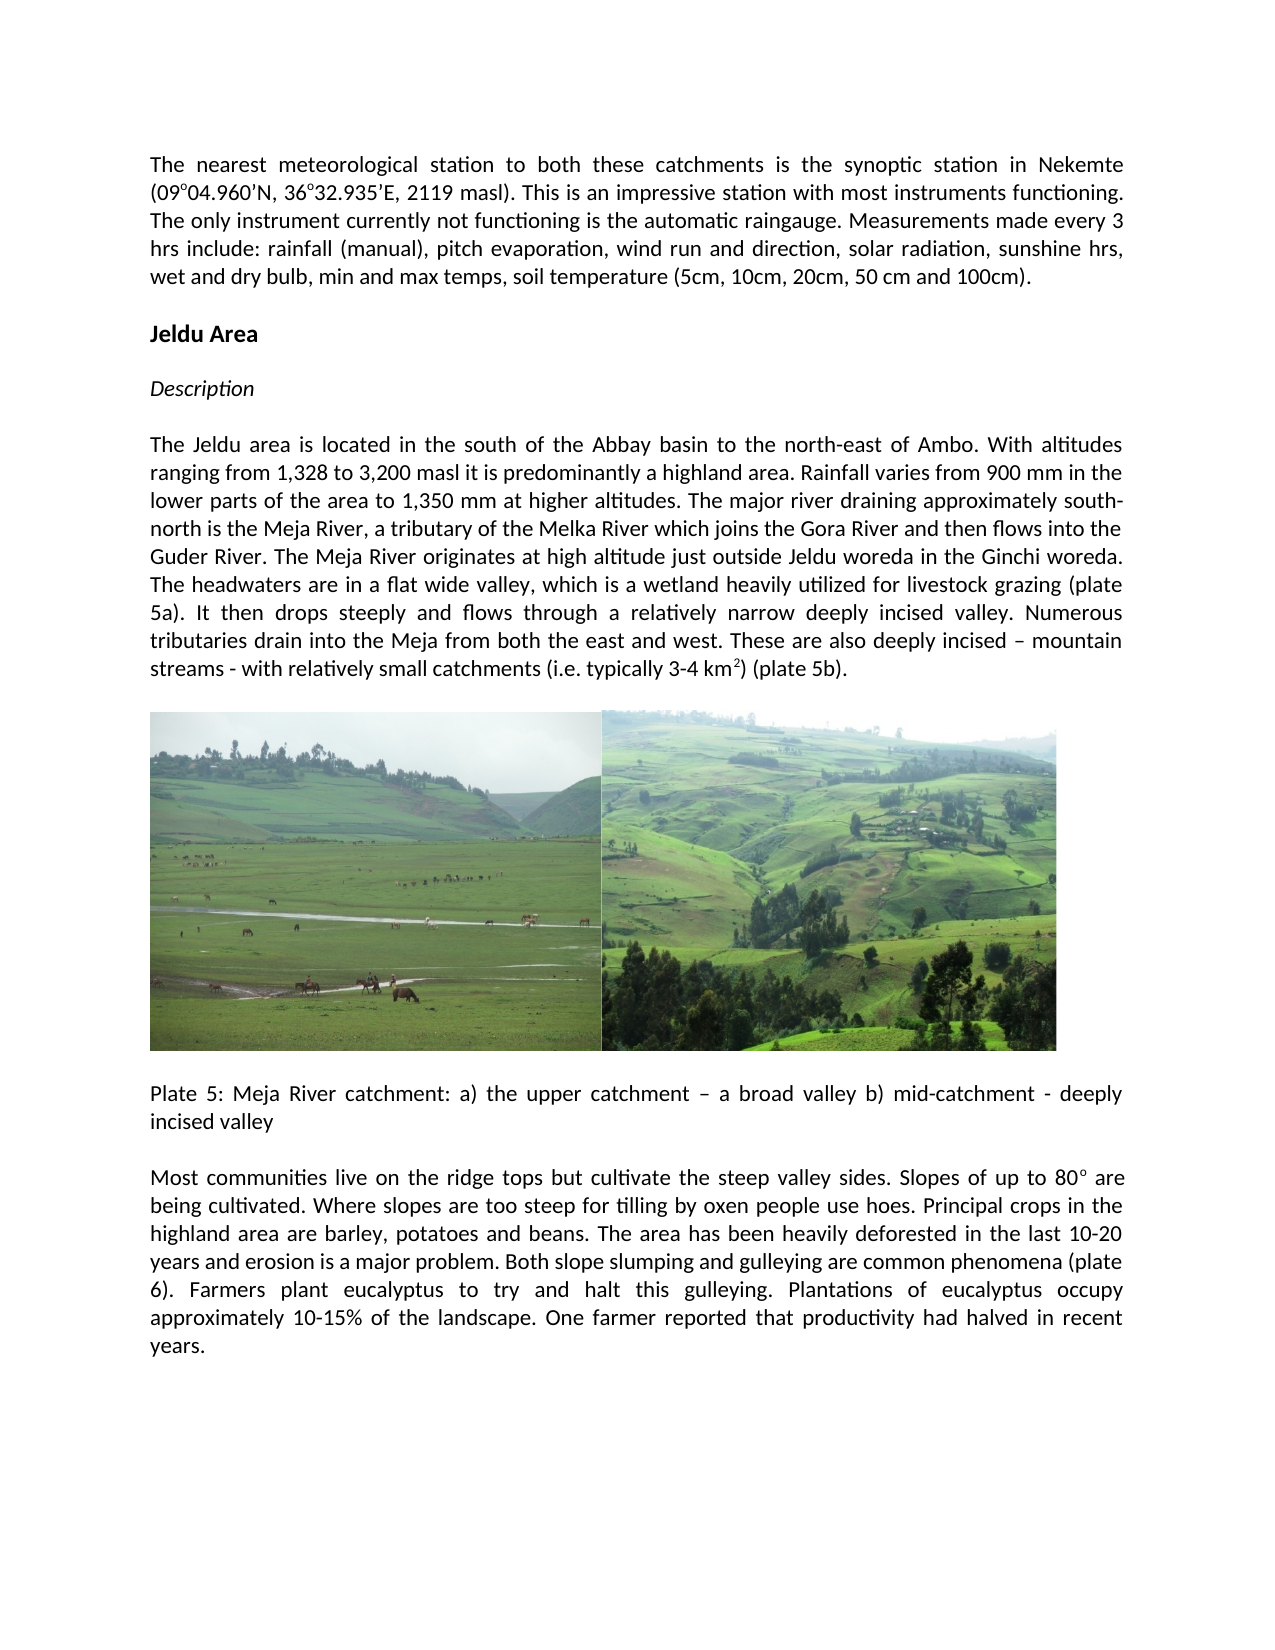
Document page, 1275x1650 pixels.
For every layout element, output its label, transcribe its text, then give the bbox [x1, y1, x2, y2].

list The Jeldu area is located in the south of the Abbay basin to the north-east of Ambo. With altitudes ranging from 1,328 to 3,200 masl it is predominantly a highland area. Rainfall varies from 900 mm in the lower parts of the area to 1,350 mm at higher altitudes. The major river draining approximately south-north is the Meja River, a tributary of the Melka River which joins the Gora River and then flows into the Guder River. The Meja River originates at high altitude just outside Jeldu woreda in the Ginchi woreda. The headwaters are in a flat wide valley, which is a wetland heavily utilized for livestock grazing (plate 5a). It then drops steeply and flows through a relatively narrow deeply incised valley. Numerous tributaries drain into the Meja from both the east and west. These are also deeply incised – mountain streams - with relatively small catchments (i.e. typically 3-4 km2) (plate 5b). [150, 430, 1125, 682]
text The nearest meteorological station to both these catchments is the synoptic station in Nekemte (09o04.960’N, 36o32.935’E, 2119 masl). This is an impressive station with most instruments functioning. The only instrument currently not functioning is the automatic raingauge. Measurements made every 3 hrs include: rainfall (manual), pitch evaporation, wind run and direction, solar radiation, sunshine hrs, wet and dry bulb, min and max temps, soil temperature (5cm, 10cm, 20cm, 50 cm and 100cm). [150, 150, 1125, 290]
picture [150, 710, 1057, 1051]
list Plate 5: Meja River catchment: a) the upper catchment – a broad valley b) mid-catchment - deeply incised valley [150, 1079, 1125, 1135]
list Most communities live on the ridge tops but cultivate the steep valley sides. Slopes of up to 80o are being cultivated. Where slopes are too steep for tilling by oxen people use hoes. Principal crops in the highland area are barley, potatoes and beans. The area has been heavily deforested in the last 10-20 years and erosion is a major problem. Both slope slumping and gulleying are common phenomena (plate 6). Farmers plant eucalyptus to try and halt this gulleying. Plantations of eucalyptus occupy approximately 10-15% of the landscape. One farmer reported that productivity had halved in recent years. [150, 1163, 1125, 1359]
text Jeldu Area [150, 318, 1125, 349]
list Description [150, 374, 1125, 402]
